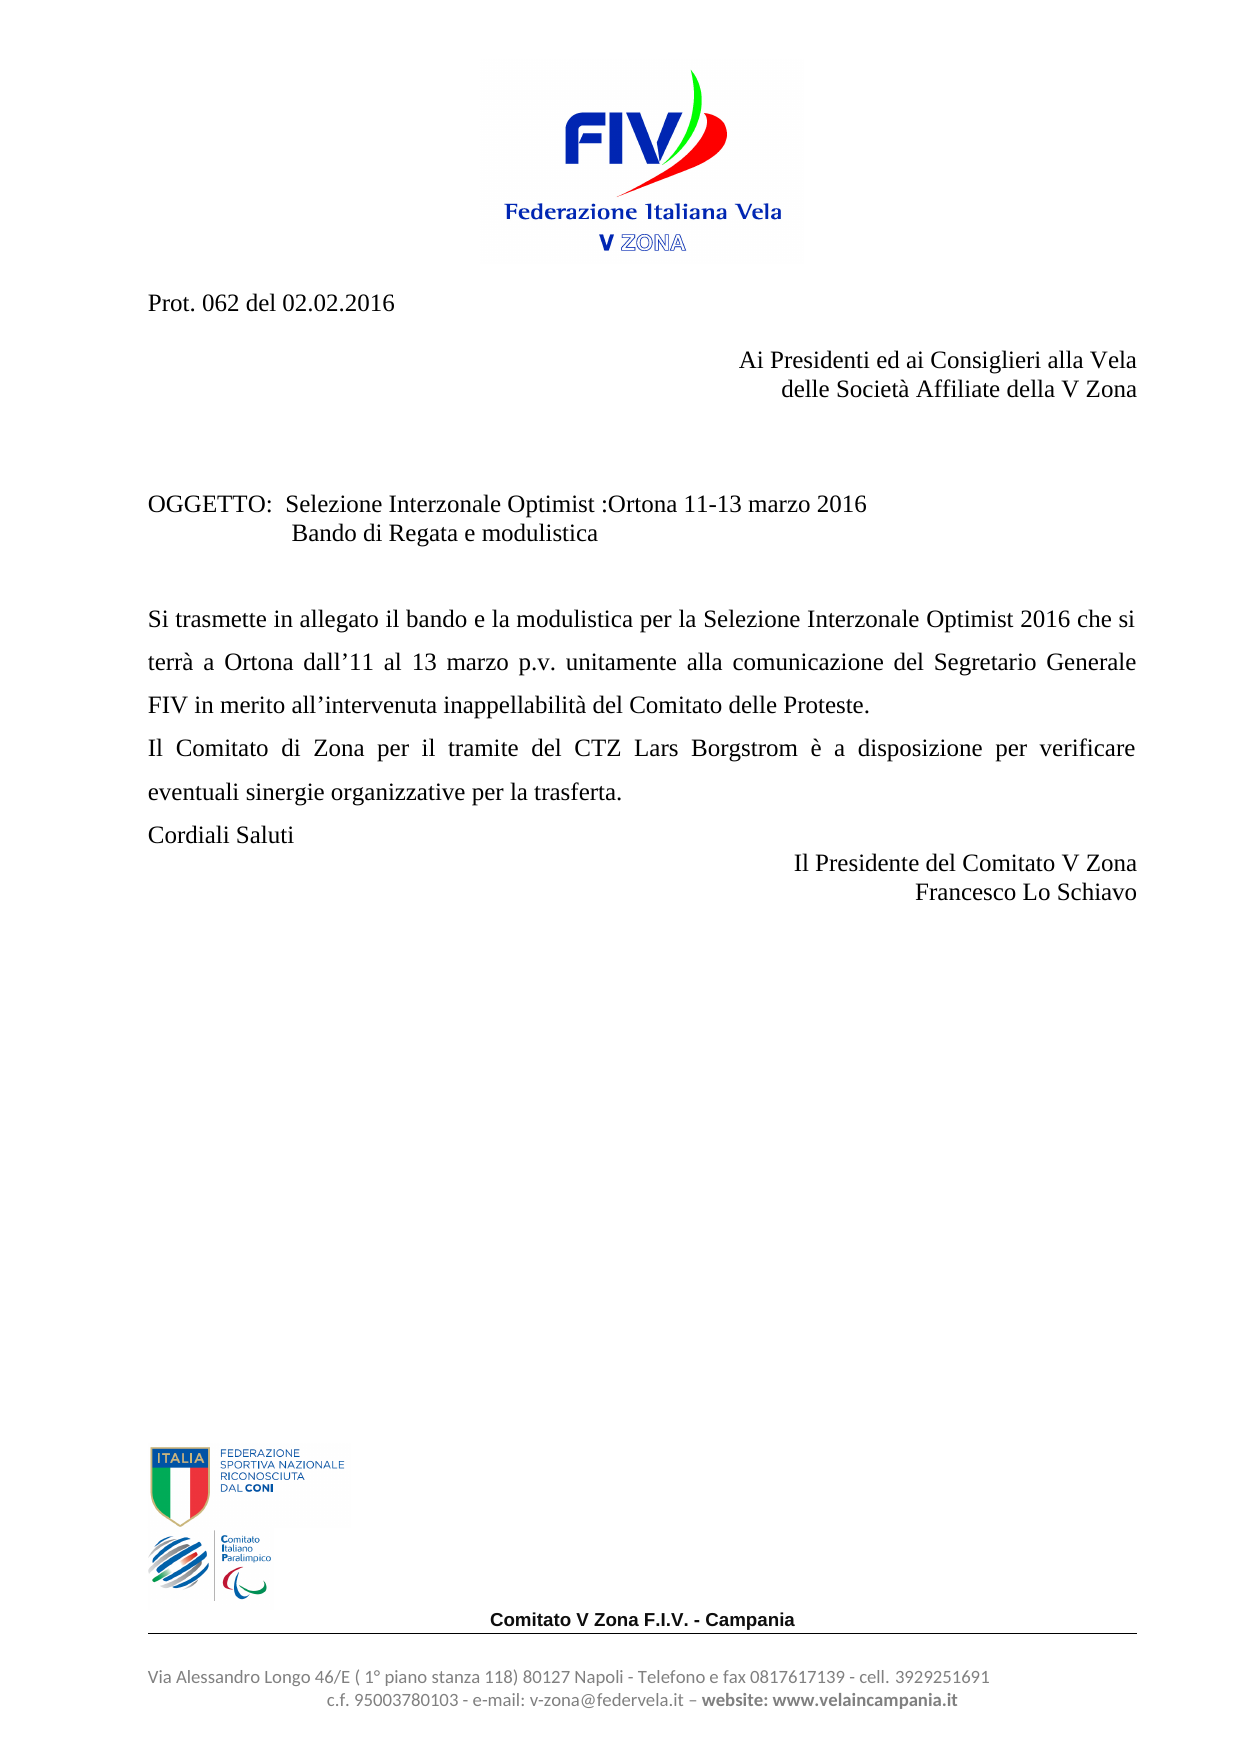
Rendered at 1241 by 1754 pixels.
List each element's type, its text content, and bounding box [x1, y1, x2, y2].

text Ai Presidenti ed ai Consiglieri alla Vela [148, 345, 1137, 374]
text Bando di Regata e modulistica [148, 518, 1137, 547]
text Si trasmette in allegato il bando e la modulistica per la Selezione Interzonale Optimist 2016 che si terrà a Ortona dall’11 al 13 marzo p.v. unitamente alla comunicazione del Segretario Generale FIV in merito all’intervenuta inappellabilità del Comitato delle Proteste. [148, 604, 1137, 719]
text delle Società Affiliate della V Zona [148, 374, 1137, 403]
text Cordiali Saluti [148, 820, 1137, 848]
text Il Comitato di Zona per il tramite del CTZ Lars Borgstrom è a disposizione per verificare eventuali sinergie organizzative per la trasferta. [148, 733, 1137, 805]
text Il Presidente del Comitato V Zona [148, 848, 1137, 877]
text OGGETTO: Selezione Interzonale Optimist :Ortona 11-13 marzo 2016 [148, 489, 1137, 518]
text Prot. 062 del 02.02.2016 [148, 288, 1137, 317]
text Francesco Lo Schiavo [148, 877, 1137, 906]
picture [480, 59, 805, 264]
